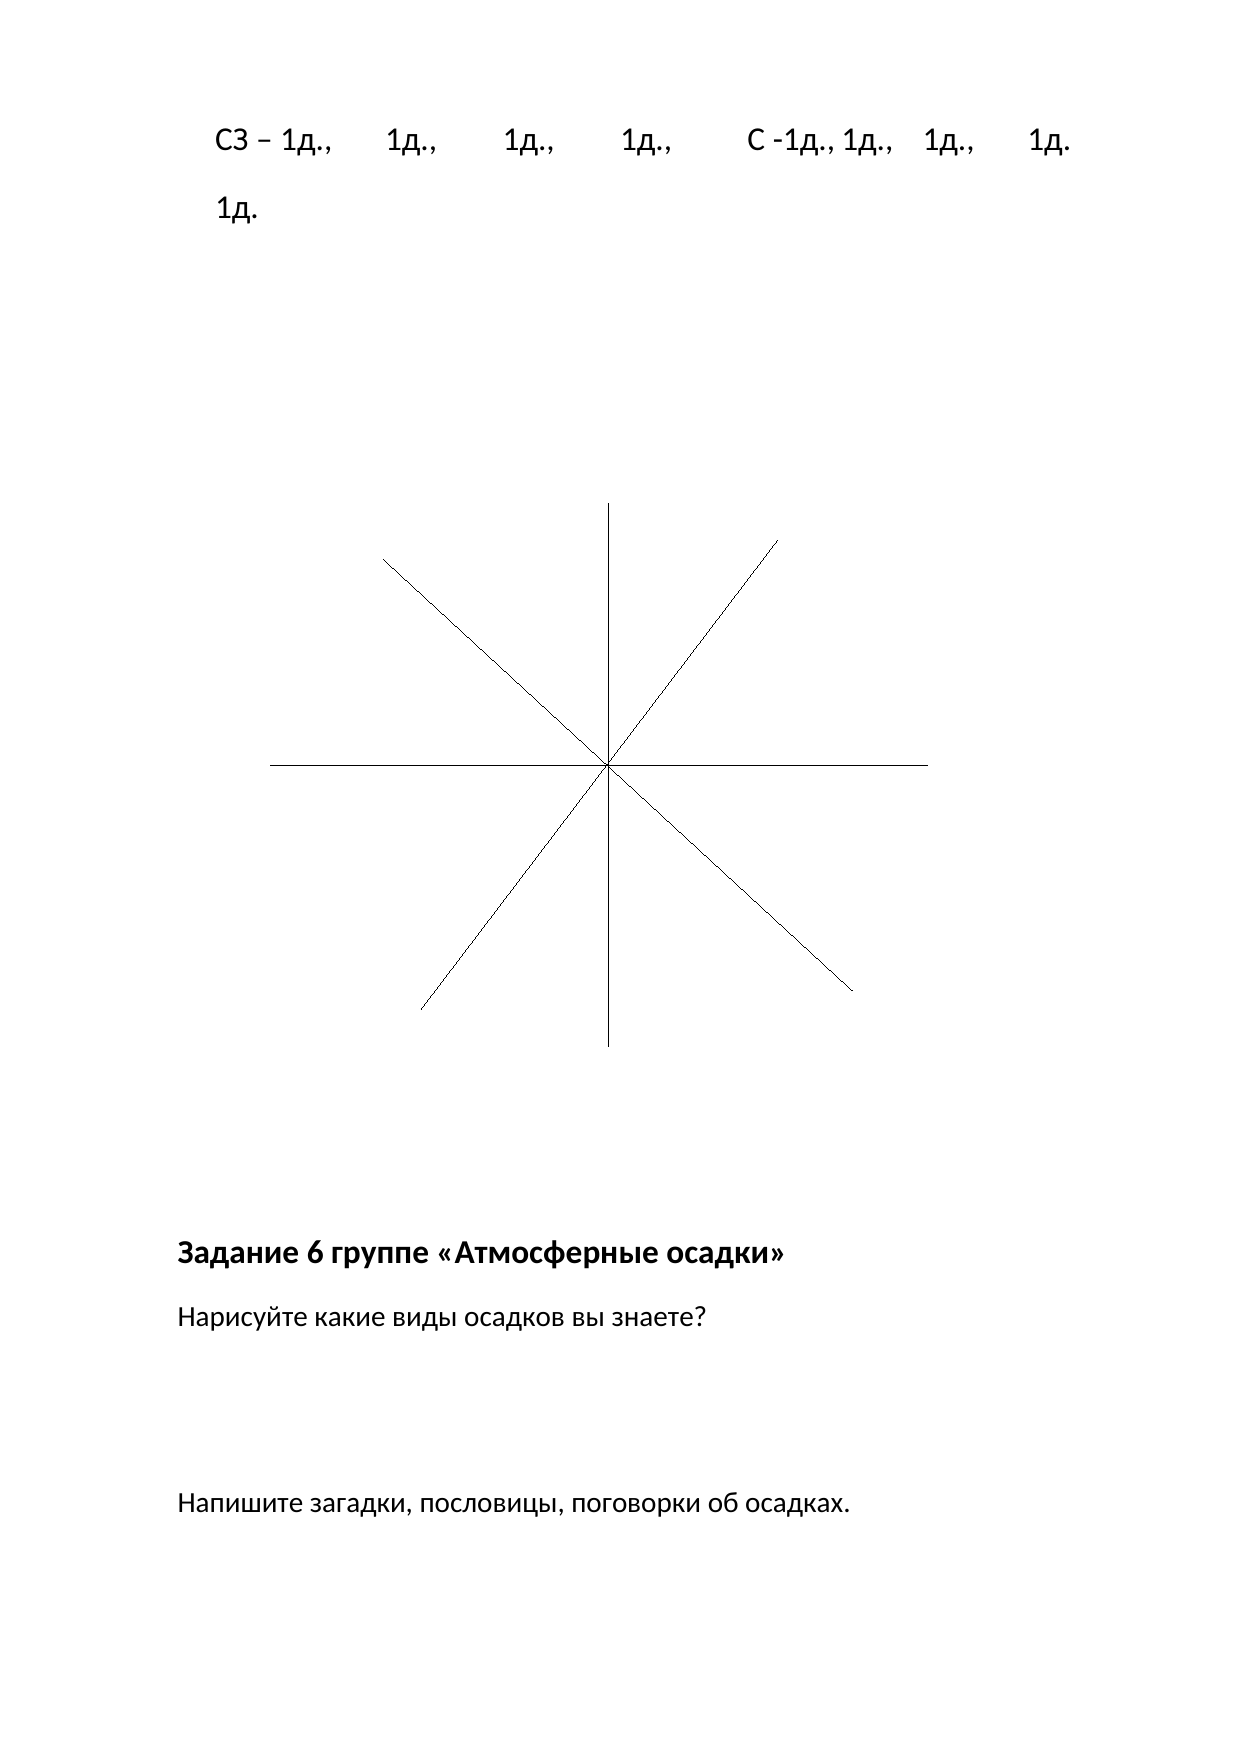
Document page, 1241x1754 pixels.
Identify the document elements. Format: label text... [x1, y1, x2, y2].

text 1д. [215, 186, 1152, 226]
text СЗ – 1д., 1д., 1д., 1д., С -1д., 1д., 1д., 1д. [215, 118, 1152, 159]
text Нарисуйте какие виды осадков вы знаете? [177, 1298, 1152, 1334]
text Напишите загадки, пословицы, поговорки об осадках. [177, 1484, 1152, 1519]
text Задание 6 группе «Атмосферные осадки» [177, 1231, 1152, 1272]
